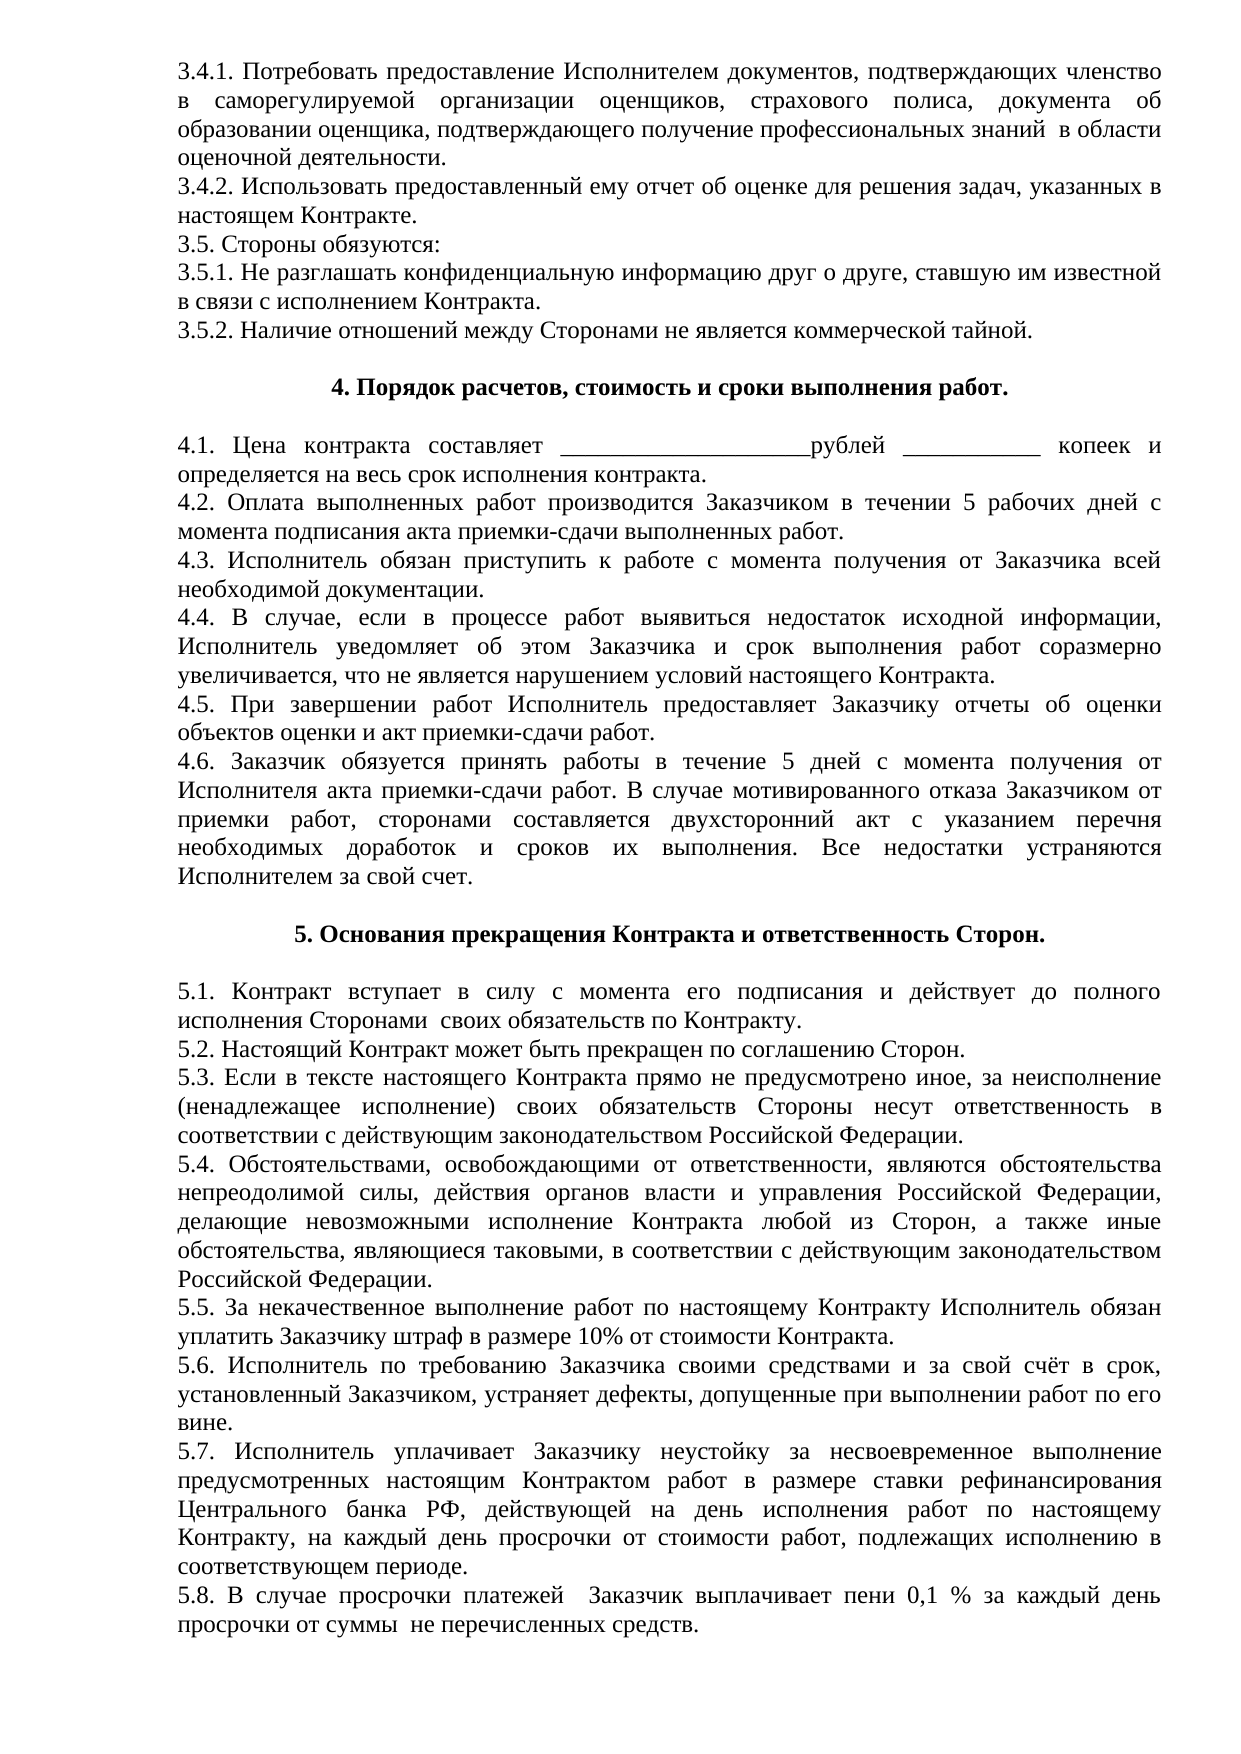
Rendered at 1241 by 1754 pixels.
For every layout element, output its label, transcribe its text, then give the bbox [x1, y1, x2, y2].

text 4.4. В случае, если в процессе работ выявиться недостаток исходной информации, Исполнитель уведомляет об этом Заказчика и срок выполнения работ соразмерно увеличивается, что не является нарушением условий настоящего Контракта. [177, 602, 1162, 689]
text 5.6. Исполнитель по требованию Заказчика своими средствами и за свой счёт в срок, установленный Заказчиком, устраняет дефекты, допущенные при выполнении работ по его вине. [177, 1350, 1162, 1436]
text 4. Порядок расчетов, стоимость и сроки выполнения работ. [177, 372, 1162, 401]
text 5.3. Если в тексте настоящего Контракта прямо не предусмотрено иное, за неисполнение (ненадлежащее исполнение) своих обязательств Стороны несут ответственность в соответствии с действующим законодательством Российской Федерации. [177, 1062, 1162, 1149]
text 3.5.2. Наличие отношений между Сторонами не является коммерческой тайной. [177, 315, 1162, 344]
text 3.4.1. Потребовать предоставление Исполнителем документов, подтверждающих членство в саморегулируемой организации оценщиков, страхового полиса, документа об образовании оценщика, подтверждающего получение профессиональных знаний в области оценочной деятельности. [177, 56, 1162, 171]
text 4.2. Оплата выполненных работ производится Заказчиком в течении 5 рабочих дней с момента подписания акта приемки-сдачи выполненных работ. [177, 487, 1162, 545]
text 5.7. Исполнитель уплачивает Заказчику неустойку за несвоевременное выполнение предусмотренных настоящим Контрактом работ в размере ставки рефинансирования Центрального банка РФ, действующей на день исполнения работ по настоящему Контракту, на каждый день просрочки от стоимости работ, подлежащих исполнению в соответствующем периоде. [177, 1436, 1162, 1580]
text 4.5. При завершении работ Исполнитель предоставляет Заказчику отчеты об оценки объектов оценки и акт приемки-сдачи работ. [177, 689, 1162, 746]
text 3.4.2. Использовать предоставленный ему отчет об оценке для решения задач, указанных в настоящем Контракте. [177, 171, 1162, 229]
text 3.5. Стороны обязуются: [177, 229, 1162, 257]
text 5.5. За некачественное выполнение работ по настоящему Контракту Исполнитель обязан уплатить Заказчику штраф в размере 10% от стоимости Контракта. [177, 1292, 1162, 1350]
text 4.6. Заказчик обязуется принять работы в течение 5 дней с момента получения от Исполнителя акта приемки-сдачи работ. В случае мотивированного отказа Заказчиком от приемки работ, сторонами составляется двухсторонний акт с указанием перечня необходимых доработок и сроков их выполнения. Все недостатки устраняются Исполнителем за свой счет. [177, 746, 1162, 890]
text 5. Основания прекращения Контракта и ответственность Сторон. [177, 919, 1162, 947]
text 5.2. Настоящий Контракт может быть прекращен по соглашению Сторон. [177, 1034, 1162, 1062]
text 4.3. Исполнитель обязан приступить к работе с момента получения от Заказчика всей необходимой документации. [177, 545, 1162, 602]
text 3.5.1. Не разглашать конфиденциальную информацию друг о друге, ставшую им известной в связи с исполнением Контракта. [177, 257, 1162, 315]
text 5.8. В случае просрочки платежей Заказчик выплачивает пени 0,1 % за каждый день просрочки от суммы не перечисленных средств. [177, 1580, 1162, 1637]
text 4.1. Цена контракта составляет ____________________рублей ___________ копеек и определяется на весь срок исполнения контракта. [177, 430, 1162, 487]
text 5.1. Контракт вступает в силу с момента его подписания и действует до полного исполнения Сторонами своих обязательств по Контракту. [177, 976, 1162, 1034]
text 5.4. Обстоятельствами, освобождающими от ответственности, являются обстоятельства непреодолимой силы, действия органов власти и управления Российской Федерации, делающие невозможными исполнение Контракта любой из Сторон, а также иные обстоятельства, являющиеся таковыми, в соответствии с действующим законодательством Российской Федерации. [177, 1149, 1162, 1292]
